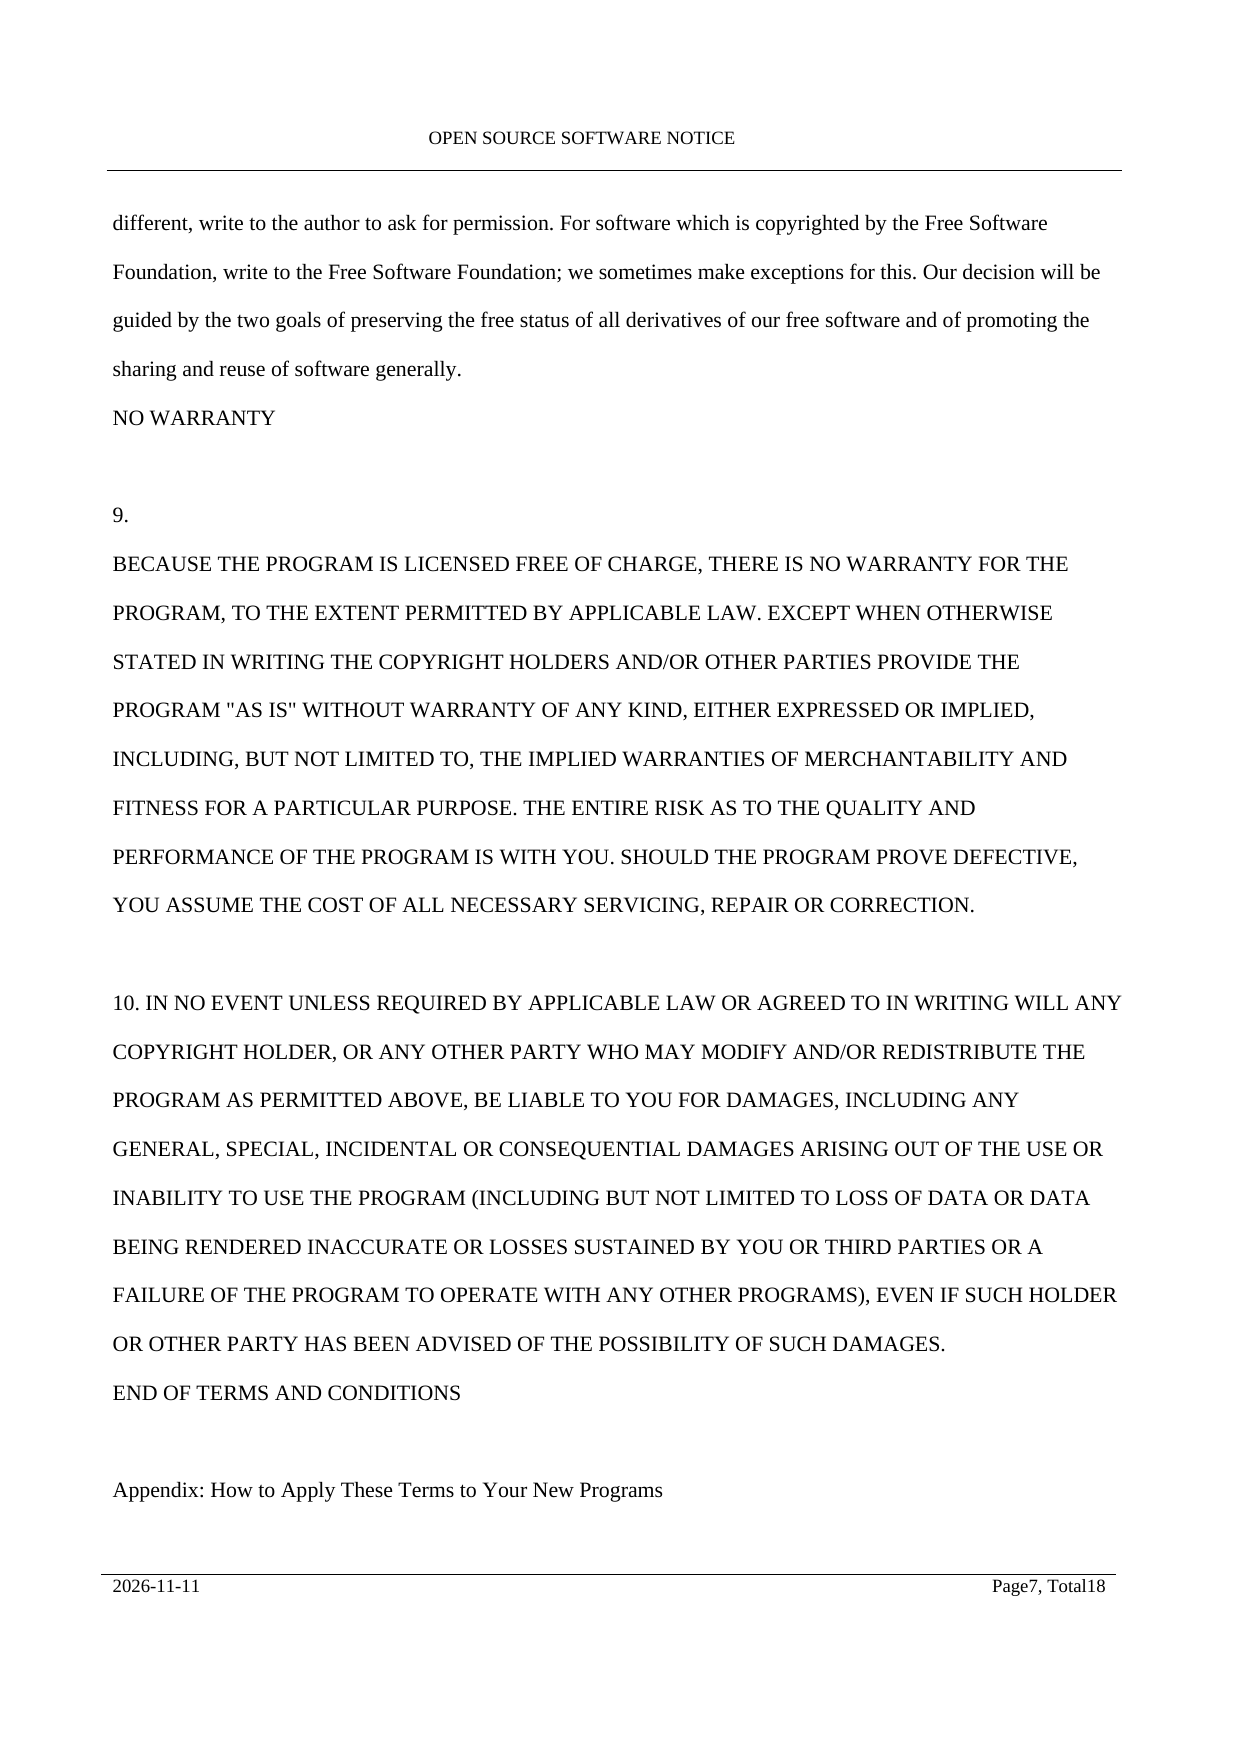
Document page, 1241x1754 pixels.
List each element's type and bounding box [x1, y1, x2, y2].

text [112, 206, 1128, 1506]
